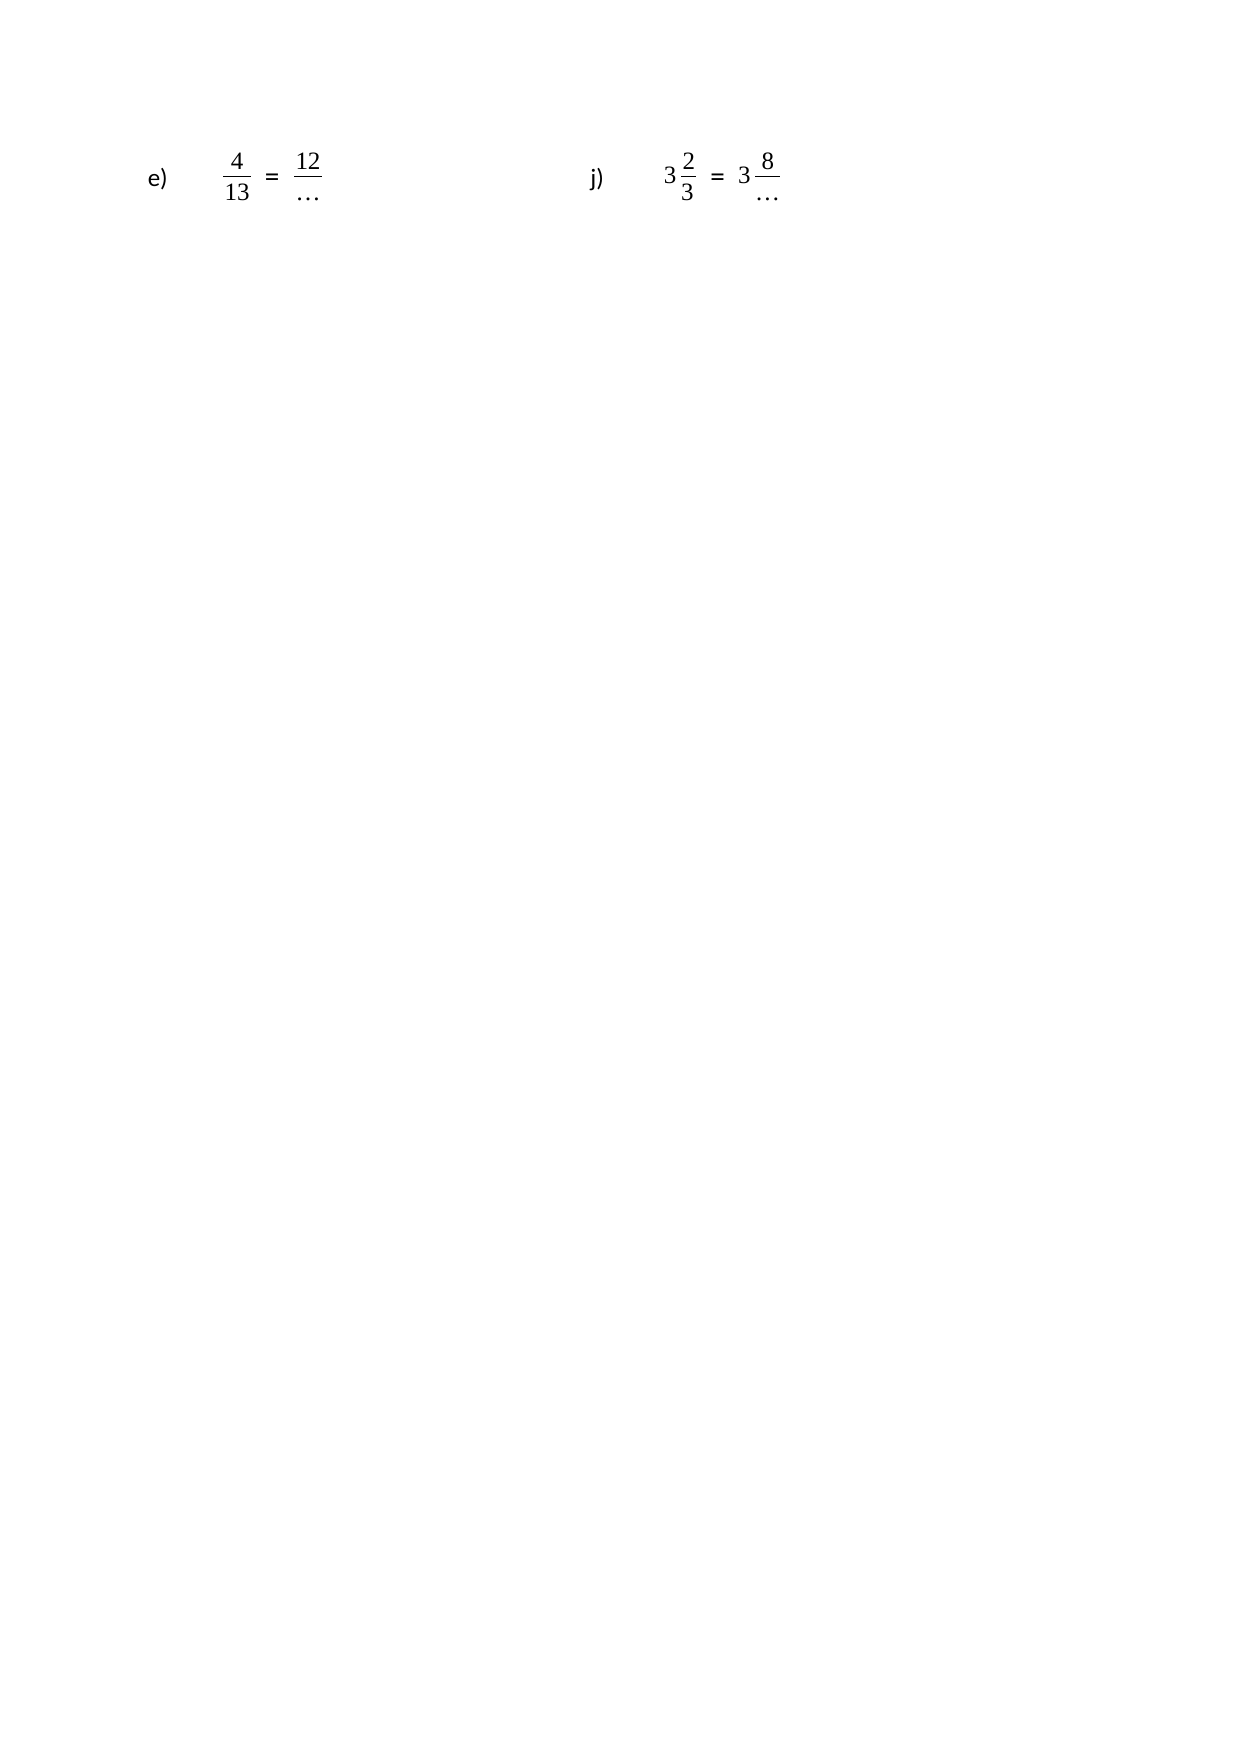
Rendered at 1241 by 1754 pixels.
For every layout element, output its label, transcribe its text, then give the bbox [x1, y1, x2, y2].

text e) = j) = [148, 148, 1093, 207]
